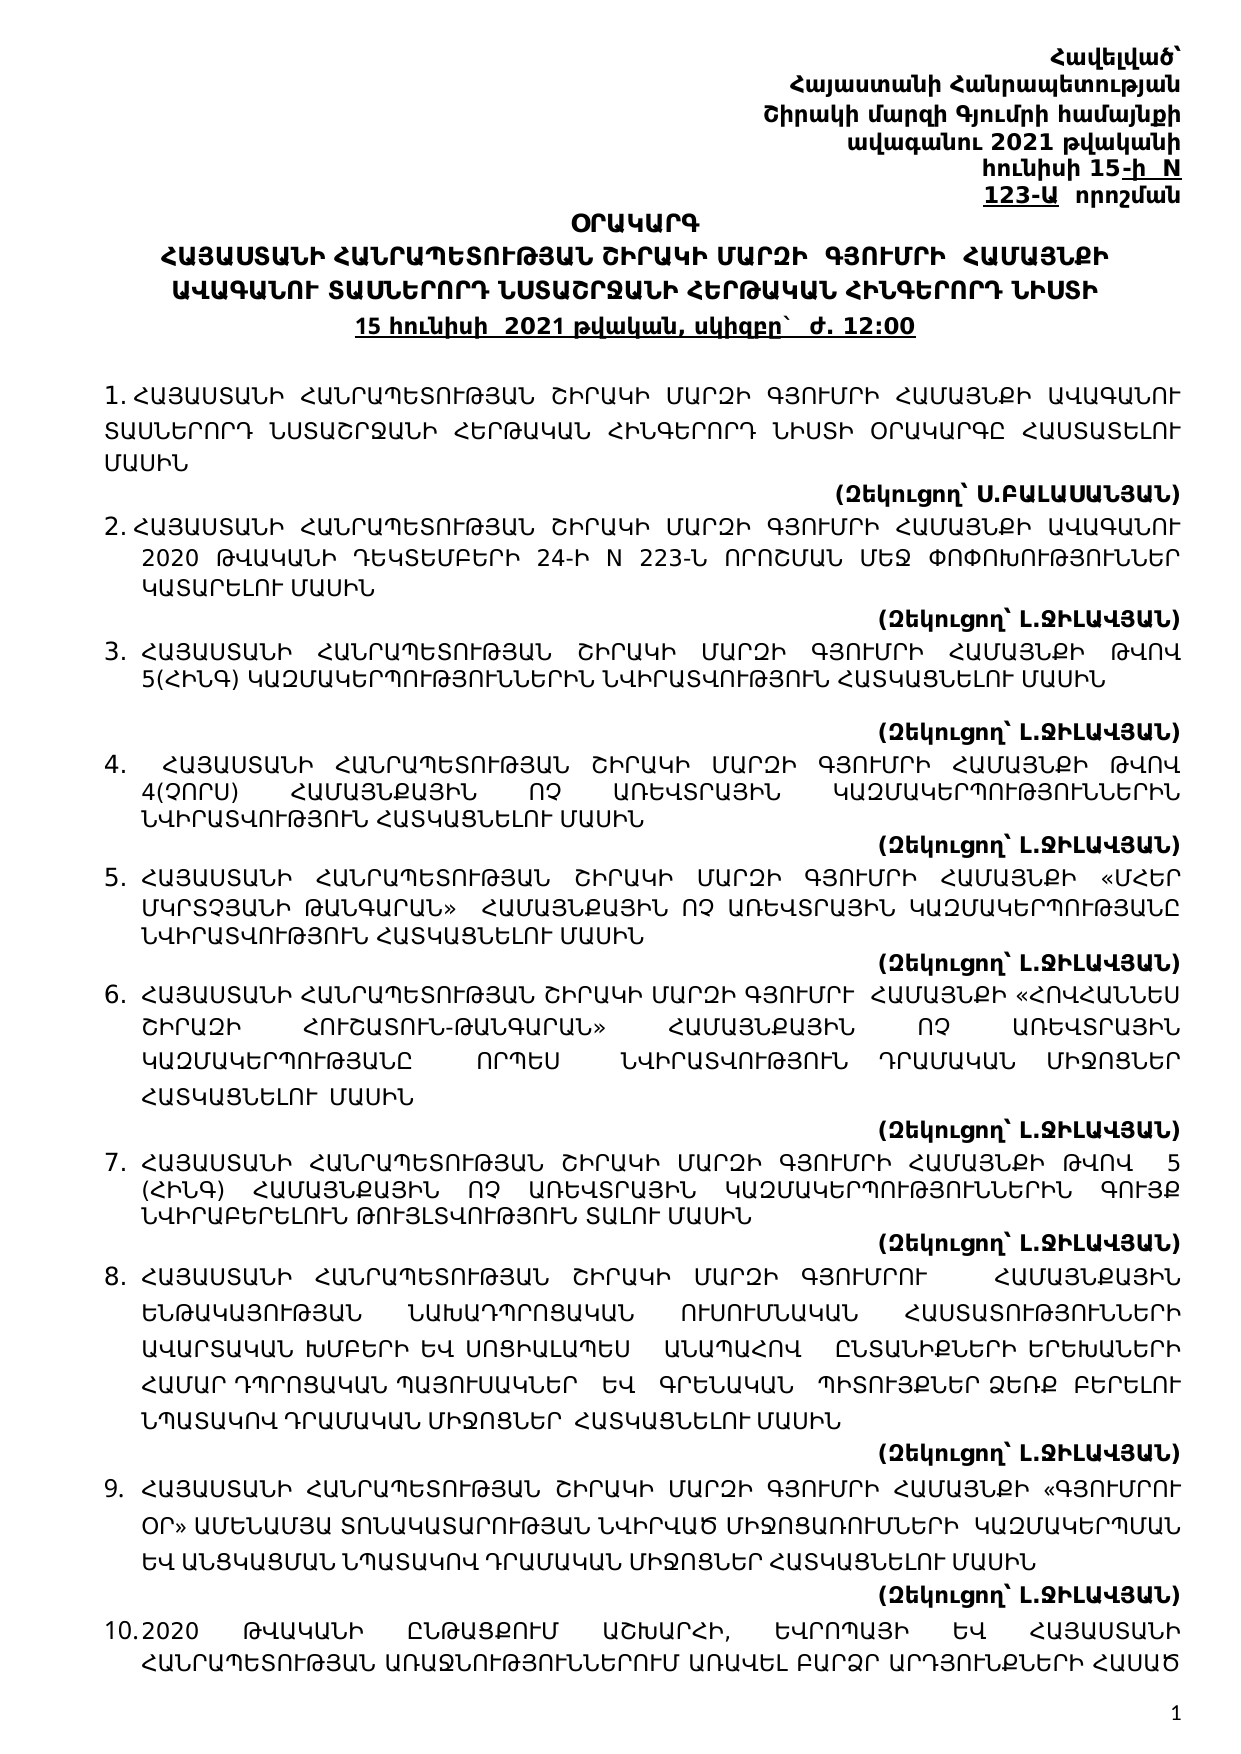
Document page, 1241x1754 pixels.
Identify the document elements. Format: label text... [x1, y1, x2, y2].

list ՀԱՅԱՍՏԱՆԻ ՀԱՆՐԱՊԵՏՈՒԹՅԱՆ ՇԻՐԱԿԻ ՄԱՐԶԻ ԳՅՈՒՄՐՈՒ ՀԱՄԱՅՆՔԱՅԻՆ ԵՆԹԱԿԱՅՈՒԹՅԱՆ ՆԱԽԱԴՊՐՈՑԱԿԱՆ ՈՒՍՈՒՄՆԱԿԱՆ ՀԱՍՏԱՏՈՒԹՅՈՒՆՆԵՐԻ ԱՎԱՐՏԱԿԱՆ ԽՄԲԵՐԻ ԵՎ ՍՈՑԻԱԼԱՊԵՍ ԱՆԱՊԱՀՈՎ ԸՆՏԱՆԻՔՆԵՐԻ ԵՐԵԽԱՆԵՐԻ ՀԱՄԱՐ ԴՊՐՈՑԱԿԱՆ ՊԱՅՈՒՍԱԿՆԵՐ ԵՎ ԳՐԵՆԱԿԱՆ ՊԻՏՈՒՅՔՆԵՐ ՁԵՌՔ ԲԵՐԵԼՈՒ ՆՊԱՏԱԿՈՎ ԴՐԱՄԱԿԱՆ ՄԻՋՈՑՆԵՐ ՀԱՏԿԱՑՆԵԼՈՒ ՄԱՍԻՆ [103, 1261, 1181, 1436]
list ՀԱՅԱՍՏԱՆԻ ՀԱՆՐԱՊԵՏՈՒԹՅԱՆ ՇԻՐԱԿԻ ՄԱՐԶԻ ԳՅՈՒՄՐԻ ՀԱՄԱՅՆՔԻ ԱՎԱԳԱՆՈՒ ՏԱՍՆԵՐՈՐԴ ՆՍՏԱՇՐՋԱՆԻ ՀԵՐԹԱԿԱՆ ՀԻՆԳԵՐՈՐԴ ՆԻՍՏԻ ՕՐԱԿԱՐԳԸ ՀԱՍՏԱՏԵԼՈՒ ՄԱՍԻՆ [103, 381, 1181, 477]
text ՕՐԱԿԱՐԳ [89, 209, 1181, 238]
text (Զեկուցող՝ Լ.ՋԻԼԱՎՅԱՆ) [103, 1441, 1181, 1467]
list ՀԱՅԱՍՏԱՆԻ ՀԱՆՐԱՊԵՏՈՒԹՅԱՆ ՇԻՐԱԿԻ ՄԱՐԶԻ ԳՅՈՒՄՐՒ ՀԱՄԱՅՆՔԻ «ՀՈՎՀԱՆՆԵՍ ՇԻՐԱԶԻ ՀՈՒՇԱՏՈՒՆ-ԹԱՆԳԱՐԱՆ» ՀԱՄԱՅՆՔԱՅԻՆ ՈՉ ԱՌԵՎՏՐԱՅԻՆ ԿԱԶՄԱԿԵՐՊՈՒԹՅԱՆԸ ՈՐՊԵՍ ՆՎԻՐԱՏՎՈՒԹՅՈՒՆ ԴՐԱՄԱԿԱՆ ՄԻՋՈՑՆԵՐ ՀԱՏԿԱՑՆԵԼՈՒ ՄԱՍԻՆ [103, 981, 1181, 1112]
text հունիսի 15-ի N 123-Ա որոշման [89, 156, 1181, 209]
list ՀԱՅԱՍՏԱՆԻ ՀԱՆՐԱՊԵՏՈՒԹՅԱՆ ՇԻՐԱԿԻ ՄԱՐԶԻ ԳՅՈՒՄՐԻ ՀԱՄԱՅՆՔԻ ԹՎՈՎ 5(ՀԻՆԳ) ԿԱԶՄԱԿԵՐՊՈՒԹՅՈՒՆՆԵՐԻՆ ՆՎԻՐԱՏՎՈՒԹՅՈՒՆ ՀԱՏԿԱՑՆԵԼՈՒ ՄԱՍԻՆ [103, 637, 1181, 693]
text (Զեկուցող՝ Լ.ՋԻԼԱՎՅԱՆ) [103, 606, 1181, 633]
text Հայաստանի Հանրապետության [89, 71, 1181, 98]
text Հավելված՝ [89, 44, 1181, 71]
text (Զեկուցող՝ Լ.ՋԻԼԱՎՅԱՆ) [103, 1582, 1181, 1608]
list ՀԱՅԱՍՏԱՆԻ ՀԱՆՐԱՊԵՏՈՒԹՅԱՆ ՇԻՐԱԿԻ ՄԱՐԶԻ ԳՅՈՒՄՐԻ ՀԱՄԱՅՆՔԻ ԱՎԱԳԱՆՈՒ 2020 ԹՎԱԿԱՆԻ ԴԵԿՏԵՄԲԵՐԻ 24-Ի N 223-Ն ՈՐՈՇՄԱՆ ՄԵՋ ՓՈՓՈԽՈՒԹՅՈՒՆՆԵՐ ԿԱՏԱՐԵԼՈՒ ՄԱՍԻՆ [103, 512, 1181, 602]
list ՀԱՅԱՍՏԱՆԻ ՀԱՆՐԱՊԵՏՈՒԹՅԱՆ ՇԻՐԱԿԻ ՄԱՐԶԻ ԳՅՈՒՄՐԻ ՀԱՄԱՅՆՔԻ ԹՎՈՎ 5 (ՀԻՆԳ) ՀԱՄԱՅՆՔԱՅԻՆ ՈՉ ԱՌԵՎՏՐԱՅԻՆ ԿԱԶՄԱԿԵՐՊՈՒԹՅՈՒՆՆԵՐԻՆ ԳՈՒՅՔ ՆՎԻՐԱԲԵՐԵԼՈՒՆ ԹՈՒՅԼՏՎՈՒԹՅՈՒՆ ՏԱԼՈՒ ՄԱՍԻՆ [103, 1148, 1181, 1230]
list ՀԱՅԱՍՏԱՆԻ ՀԱՆՐԱՊԵՏՈՒԹՅԱՆ ՇԻՐԱԿԻ ՄԱՐԶԻ ԳՅՈՒՄՐԻ ՀԱՄԱՅՆՔԻ «ՄՀԵՐ ՄԿՐՏՉՅԱՆԻ ԹԱՆԳԱՐԱՆ» ՀԱՄԱՅՆՔԱՅԻՆ ՈՉ ԱՌԵՎՏՐԱՅԻՆ ԿԱԶՄԱԿԵՐՊՈՒԹՅԱՆԸ ՆՎԻՐԱՏՎՈՒԹՅՈՒՆ ՀԱՏԿԱՑՆԵԼՈՒ ՄԱՍԻՆ [103, 863, 1181, 950]
text (Զեկուցող՝ Լ.ՋԻԼԱՎՅԱՆ) [103, 719, 1181, 746]
text (Զեկուցող՝ Ս.ԲԱԼԱՍԱՆՅԱՆ) [118, 481, 1181, 508]
list ՀԱՅԱՍՏԱՆԻ ՀԱՆՐԱՊԵՏՈՒԹՅԱՆ ՇԻՐԱԿԻ ՄԱՐԶԻ ԳՅՈՒՄՐԻ ՀԱՄԱՅՆՔԻ ԹՎՈՎ 4(ՉՈՐՍ) ՀԱՄԱՅՆՔԱՅԻՆ ՈՉ ԱՌԵՎՏՐԱՅԻՆ ԿԱԶՄԱԿԵՐՊՈՒԹՅՈՒՆՆԵՐԻՆ ՆՎԻՐԱՏՎՈՒԹՅՈՒՆ ՀԱՏԿԱՑՆԵԼՈՒ ՄԱՍԻՆ [103, 750, 1181, 832]
text 15 հունիսի 2021 թվական, սկիզբը` ժ. 12:00 [89, 309, 1181, 341]
text (Զեկուցող՝ Լ.ՋԻԼԱՎՅԱՆ) [103, 950, 1181, 977]
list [103, 1612, 1181, 1677]
text ՀԱՅԱՍՏԱՆԻ ՀԱՆՐԱՊԵՏՈՒԹՅԱՆ ՇԻՐԱԿԻ ՄԱՐԶԻ ԳՅՈՒՄՐԻ ՀԱՄԱՅՆՔԻ ԱՎԱԳԱՆՈՒ ՏԱՍՆԵՐՈՐԴ ՆՍՏԱՇՐՋԱՆԻ ՀԵՐԹԱԿԱՆ ՀԻՆԳԵՐՈՐԴ ՆԻՍՏԻ [89, 242, 1181, 305]
list (Զեկուցող՝ Լ.ՋԻԼԱՎՅԱՆ) [156, 1230, 1181, 1257]
text (Զեկուցող՝ Լ.ՋԻԼԱՎՅԱՆ) [103, 1117, 1181, 1144]
text Շիրակի մարզի Գյումրի համայնքի [89, 98, 1181, 129]
text (Զեկուցող՝ Լ.ՋԻԼԱՎՅԱՆ) [103, 832, 1181, 859]
text ավագանու 2021 թվականի [89, 129, 1181, 156]
list ՀԱՅԱՍՏԱՆԻ ՀԱՆՐԱՊԵՏՈՒԹՅԱՆ ՇԻՐԱԿԻ ՄԱՐԶԻ ԳՅՈՒՄՐԻ ՀԱՄԱՅՆՔԻ «ԳՅՈՒՄՐՈՒ ՕՐ» ԱՄԵՆԱՄՅԱ ՏՈՆԱԿԱՏԱՐՈՒԹՅԱՆ ՆՎԻՐՎԱԾ ՄԻՋՈՑԱՌՈՒՄՆԵՐԻ ԿԱԶՄԱԿԵՐՊՄԱՆ ԵՎ ԱՆՑԿԱՑՄԱՆ ՆՊԱՏԱԿՈՎ ԴՐԱՄԱԿԱՆ ՄԻՋՈՑՆԵՐ ՀԱՏԿԱՑՆԵԼՈՒ ՄԱՍԻՆ [103, 1471, 1181, 1577]
